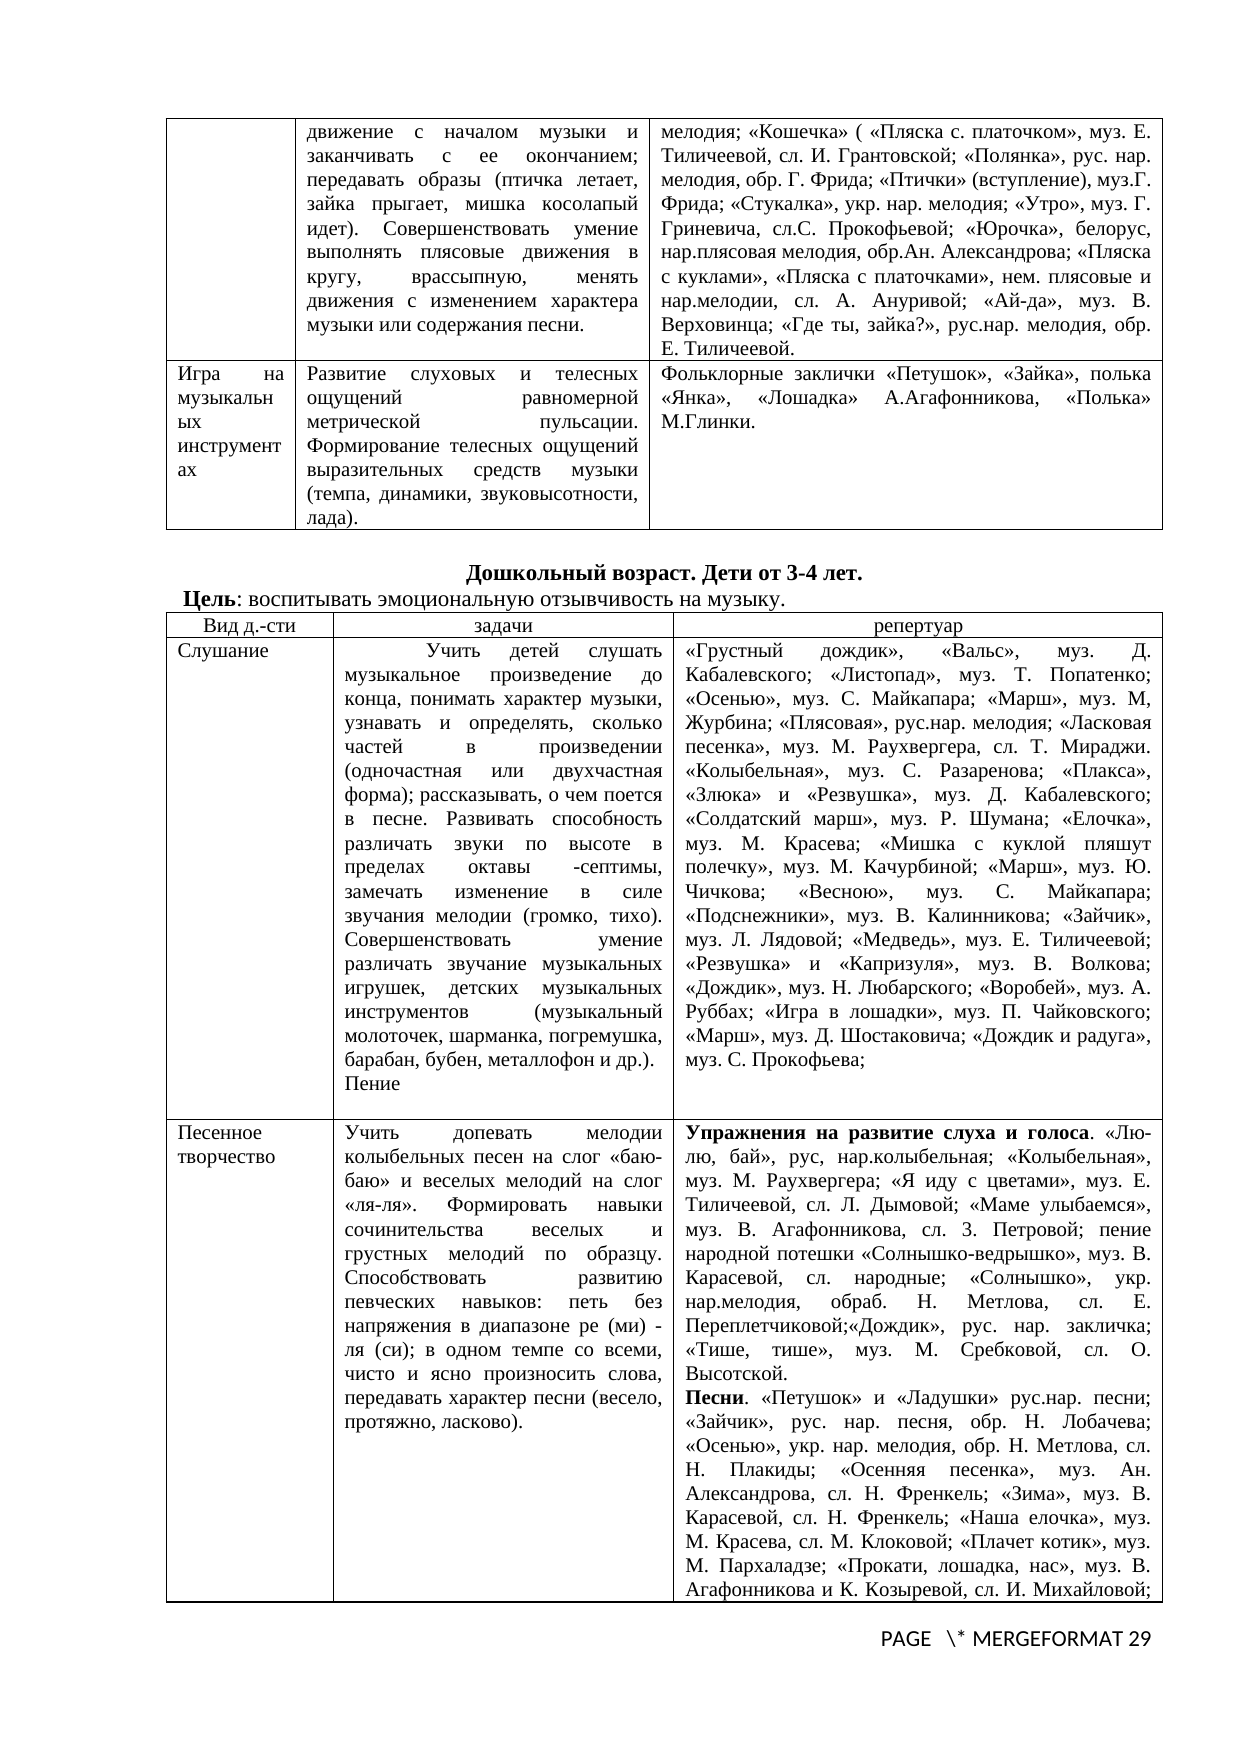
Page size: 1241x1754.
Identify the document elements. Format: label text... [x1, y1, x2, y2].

text Дошкольный возраст. Дети от 3-4 лет. [177, 559, 1152, 585]
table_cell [674, 1120, 1162, 1601]
table_cell Игра на музыкальных инструментах [167, 361, 295, 529]
table_cell Слушание [167, 638, 333, 1119]
table_cell Песенное творчество [167, 1120, 333, 1601]
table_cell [650, 119, 1162, 360]
table_header задачи [334, 613, 673, 637]
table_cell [167, 119, 295, 360]
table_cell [296, 119, 649, 360]
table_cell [334, 1120, 673, 1601]
table_header Вид д.-сти [167, 613, 333, 637]
text Цель: воспитывать эмоциональную отзывчивость на музыку. [177, 585, 1152, 612]
table_cell Учить детей слушать музыкальное произведение до конца, понимать характер музыки, узнавать и определять, сколько частей в произведении (одночастная или двухчастная форма); рассказывать, о чем поется в песне. Развивать способность различать звуки по высоте в пределах октавы -септимы, замечать изменение в силе звучания мелодии (громко, тихо). Совершенствовать умение различать звучание музыкальных игрушек, детских музыкальных инструментов (музыкальный молоточек, шарманка, погремушка, барабан, бубен, металлофон и др.). Пение [334, 638, 673, 1119]
table_cell Фольклорные заклички «Петушок», «Зайка», полька «Янка», «Лошадка» А.Агафонникова, «Полька» М.Глинки. [650, 361, 1162, 529]
table_header репертуар [674, 613, 1162, 637]
table_cell Развитие слуховых и телесных ощущений равномерной метрической пульсации. Формирование телесных ощущений выразительных средств музыки (темпа, динамики, звуковысотности, лада). [296, 361, 649, 529]
table_cell «Грустный дождик», «Вальс», муз. Д. Кабалевского; «Листопад», муз. Т. Попатенко; «Осенью», муз. С. Майкапара; «Марш», муз. М, Журбина; «Плясовая», рус.нар. мелодия; «Ласковая песенка», муз. М. Раухвергера, сл. Т. Мираджи. «Колыбельная», муз. С. Разаренова; «Плакса», «Злюка» и «Резвушка», муз. Д. Кабалевского; «Солдатский марш», муз. Р. Шумана; «Елочка», муз. М. Красева; «Мишка с куклой пляшут полечку», муз. М. Качурбиной; «Марш», муз. Ю. Чичкова; «Весною», муз. С. Майкапара; «Подснежники», муз. В. Калинникова; «Зайчик», муз. Л. Лядовой; «Медведь», муз. Е. Тиличеевой; «Резвушка» и «Капризуля», муз. В. Волкова; «Дождик», муз. Н. Любарского; «Воробей», муз. А. Руббах; «Игра в лошадки», муз. П. Чайковского; «Марш», муз. Д. Шостаковича; «Дождик и радуга», муз. С. Прокофьева; [674, 638, 1162, 1119]
